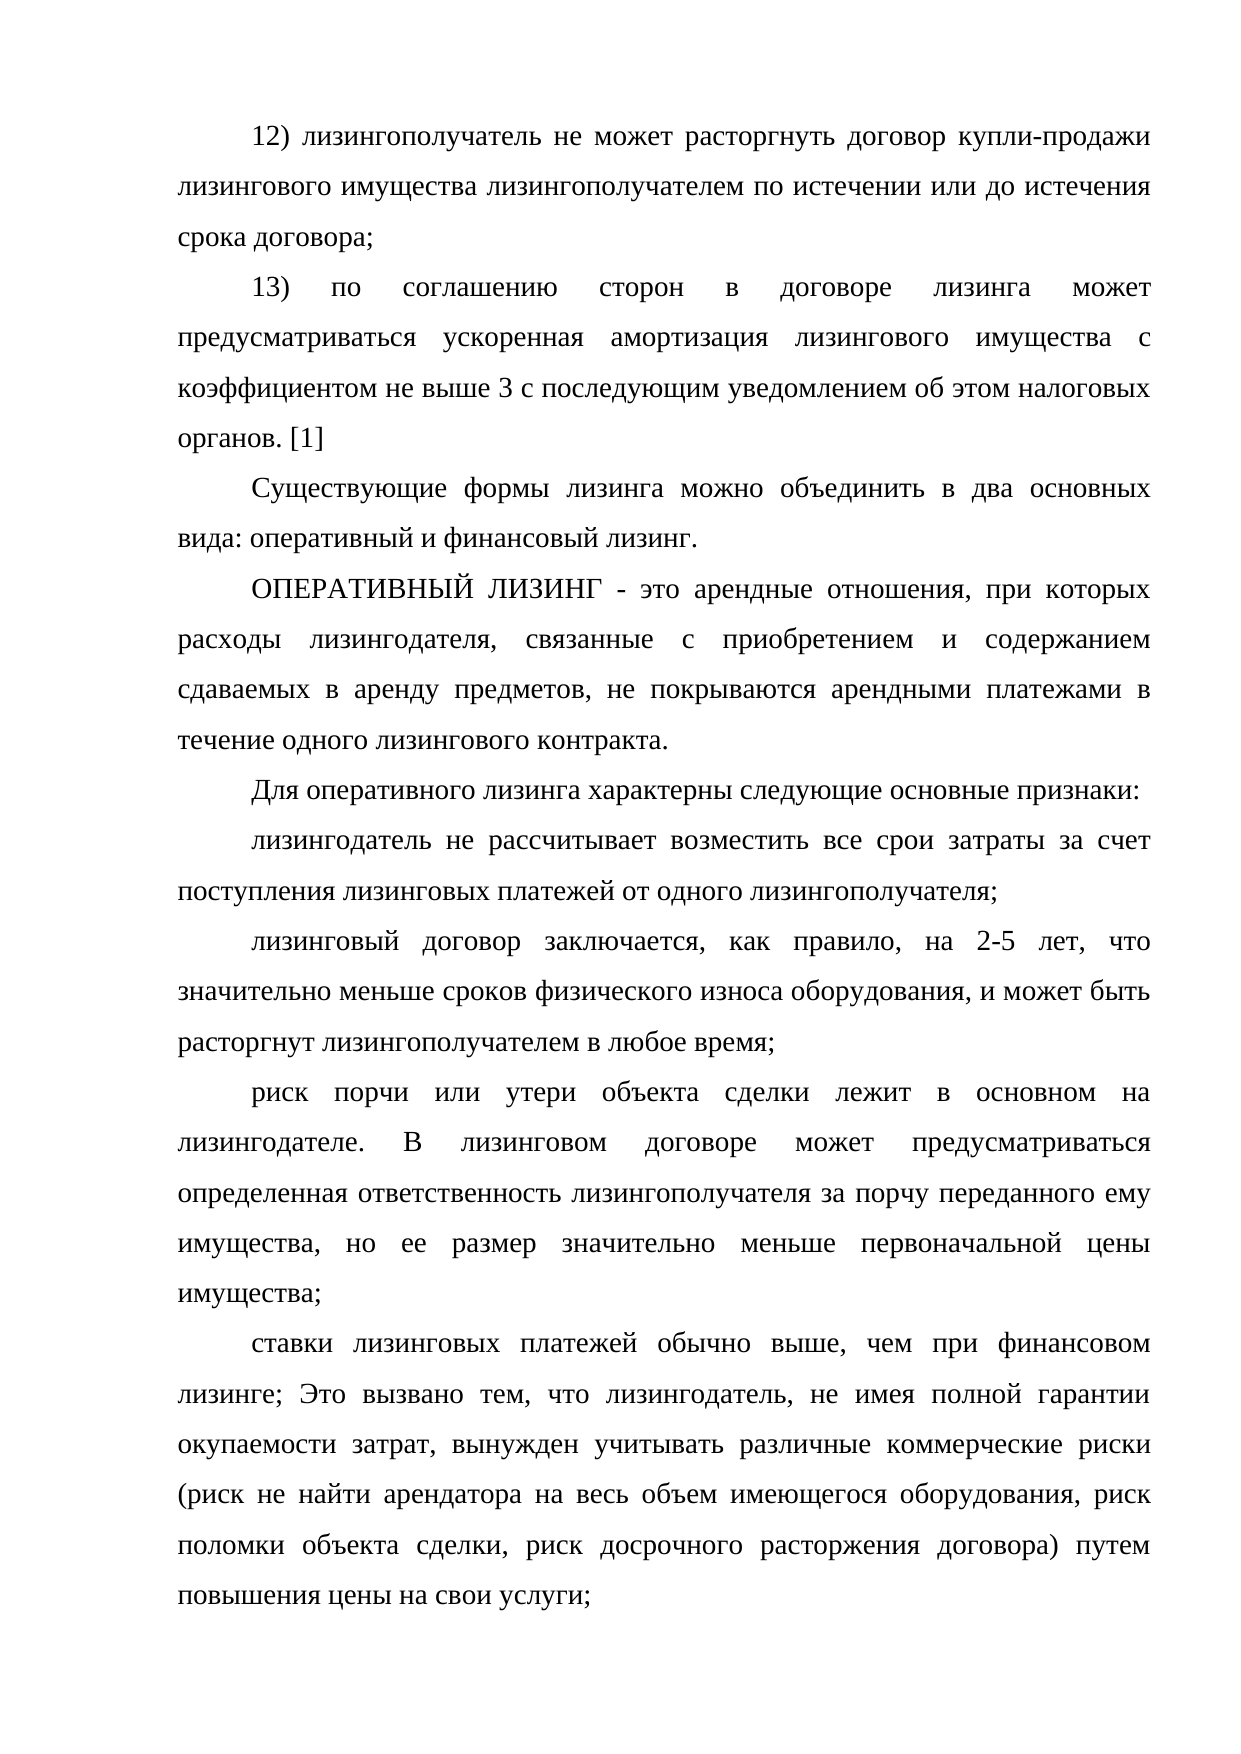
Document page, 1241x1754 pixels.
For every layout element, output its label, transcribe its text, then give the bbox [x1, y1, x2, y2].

text 12) лизингополучатель не может расторгнуть договор купли-продажи лизингового имущества лизингополучателем по истечении или до истечения срока договора; [177, 118, 1152, 252]
text лизингодатель не рассчитывает возместить все срои затраты за счет поступления лизинговых платежей от одного лизингополучателя; [177, 822, 1152, 906]
text Существующие формы лизинга можно объединить в два основных вида: оперативный и финансовый лизинг. [177, 470, 1152, 554]
text ставки лизинговых платежей обычно выше, чем при финансовом лизинге; Это вызвано тем, что лизингодатель, не имея полной гарантии окупаемости затрат, вынужден учитывать различные коммерческие риски (риск не найти арендатора на весь объем имеющегося оборудования, риск поломки объекта сделки, риск досрочного расторжения договора) путем повышения цены на свои услуги; [177, 1326, 1152, 1611]
text ОПЕРАТИВНЫЙ ЛИЗИНГ - это арендные отношения, при которых расходы лизингодателя, связанные с приобретением и содержанием сдаваемых в аренду предметов, не покрываются арендными платежами в течение одного лизингового контракта. [177, 571, 1152, 755]
text Для оперативного лизинга характерны следующие основные признаки: [177, 772, 1152, 806]
text риск порчи или утери объекта сделки лежит в основном на лизингодателе. В лизинговом договоре может предусматриваться определенная ответственность лизингополучателя за порчу переданного ему имущества, но ее размер значительно меньше первоначальной цены имущества; [177, 1074, 1152, 1309]
text лизинговый договор заключается, как правило, на 2-5 лет, что значительно меньше сроков физического износа оборудования, и может быть расторгнут лизингополучателем в любое время; [177, 923, 1152, 1057]
text 13) по соглашению сторон в договоре лизинга может предусматриваться ускоренная амортизация лизингового имущества с коэффициентом не выше 3 с последующим уведомлением об этом налоговых органов. [1] [177, 269, 1152, 453]
